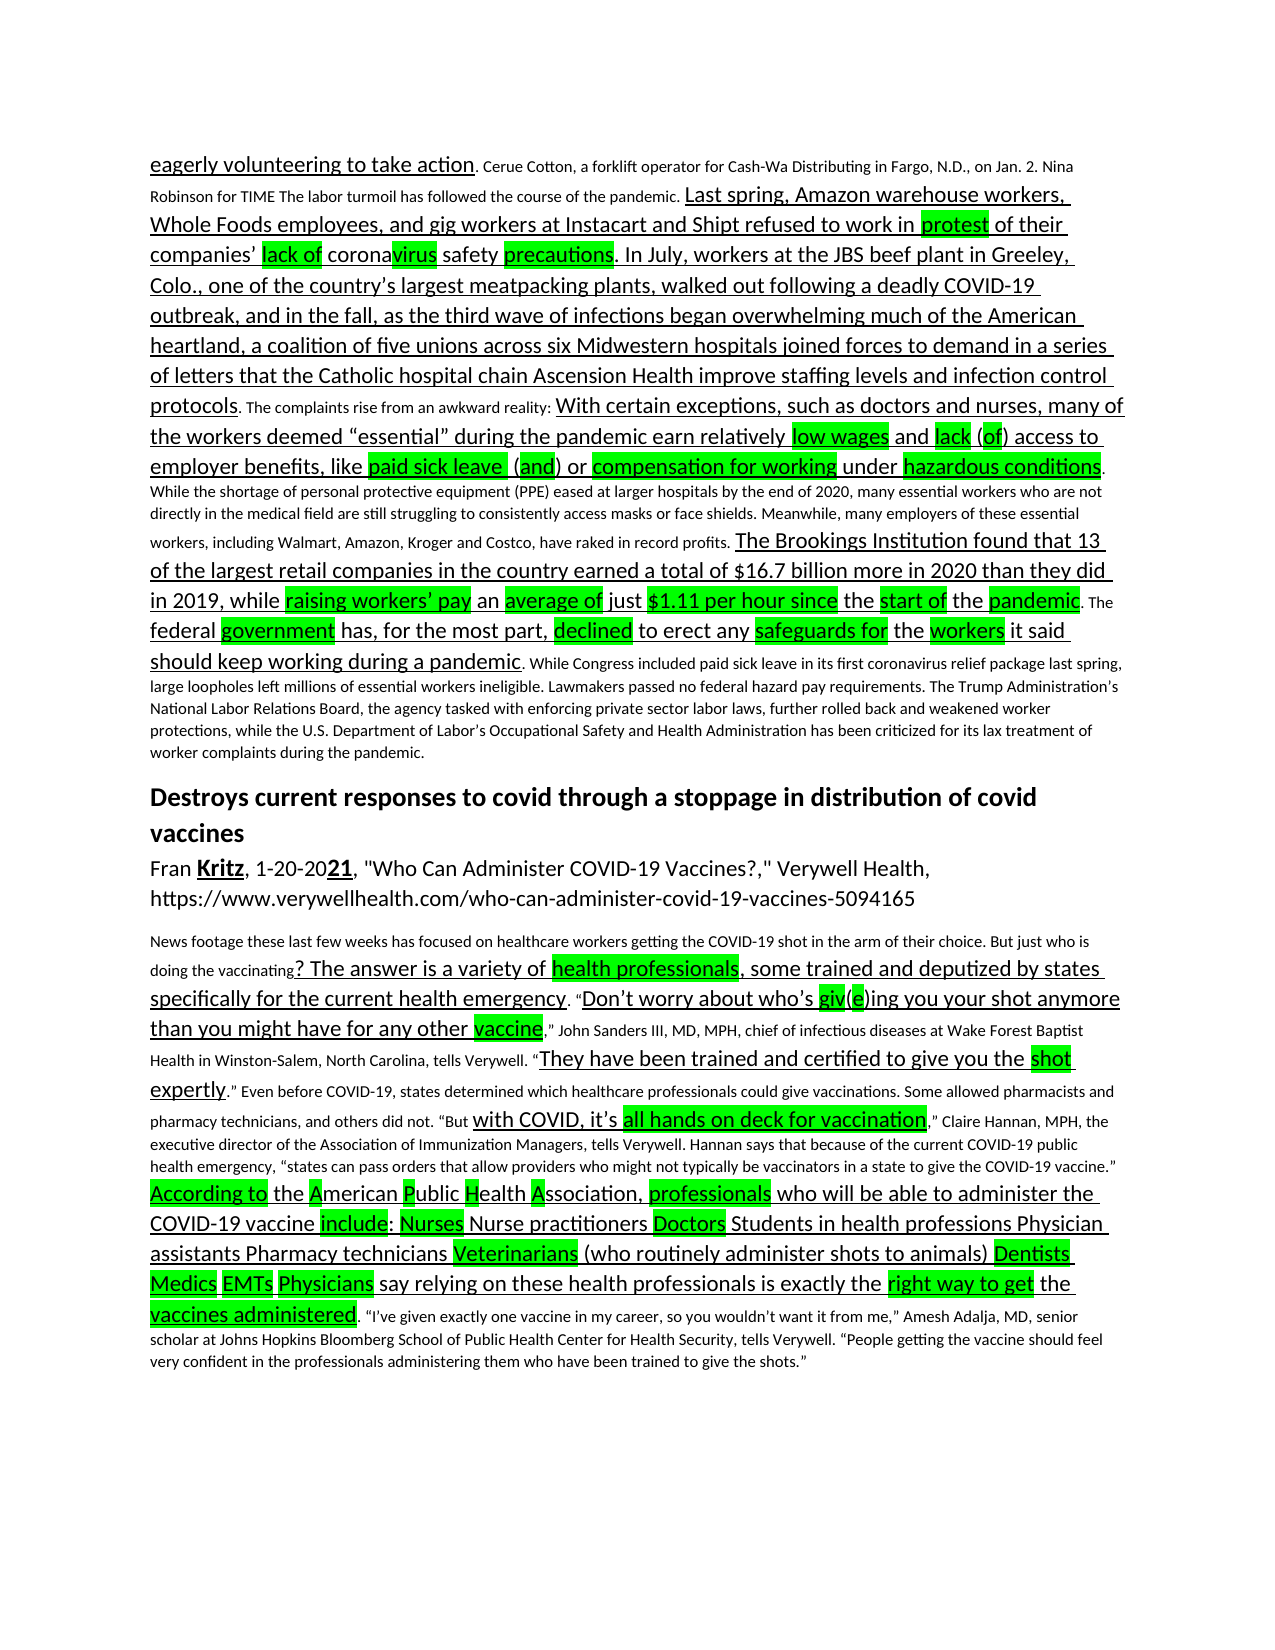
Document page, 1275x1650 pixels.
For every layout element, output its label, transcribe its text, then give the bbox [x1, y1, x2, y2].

text Fran Kritz, 1-20-2021, "Who Can Administer COVID-19 Vaccines?," Verywell Health, https://www.verywellhealth.com/who-can-administer-covid-19-vaccines-5094165 [150, 852, 1125, 913]
subtitle Destroys current responses to covid through a stoppage in distribution of covid vaccines [150, 781, 1125, 849]
text News footage these last few weeks has focused on healthcare workers getting the COVID-19 shot in the arm of their choice. But just who is doing the vaccinating? The answer is a variety of health professionals, some trained and deputized by states specifically for the current health emergency. “Don’t worry about who’s giv(e)ing you your shot anymore than you might have for any other vaccine,” John Sanders III, MD, MPH, chief of infectious diseases at Wake Forest Baptist Health in Winston-Salem, North Carolina, tells Verywell. “They have been trained and certified to give you the shot expertly.” Even before COVID-19, states determined which healthcare professionals could give vaccinations. Some allowed pharmacists and pharmacy technicians, and others did not. “But with COVID, it’s all hands on deck for vaccination,” Claire Hannan, MPH, the executive director of the Association of Immunization Managers, tells Verywell. Hannan says that because of the current COVID-19 public health emergency, “states can pass orders that allow providers who might not typically be vaccinators in a state to give the COVID-19 vaccine.” According to the American Public Health Association, professionals who will be able to administer the COVID-19 vaccine include: Nurses Nurse practitioners Doctors Students in health professions Physician assistants Pharmacy technicians Veterinarians (who routinely administer shots to animals) Dentists Medics EMTs Physicians say relying on these health professionals is exactly the right way to get the vaccines administered. “I’ve given exactly one vaccine in my career, so you wouldn’t want it from me,” Amesh Adalja, MD, senior scholar at Johns Hopkins Bloomberg School of Public Health Center for Health Security, tells Verywell. “People getting the vaccine should feel very confident in the professionals administering them who have been trained to give the shots.” [150, 931, 1125, 1372]
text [150, 150, 1125, 762]
